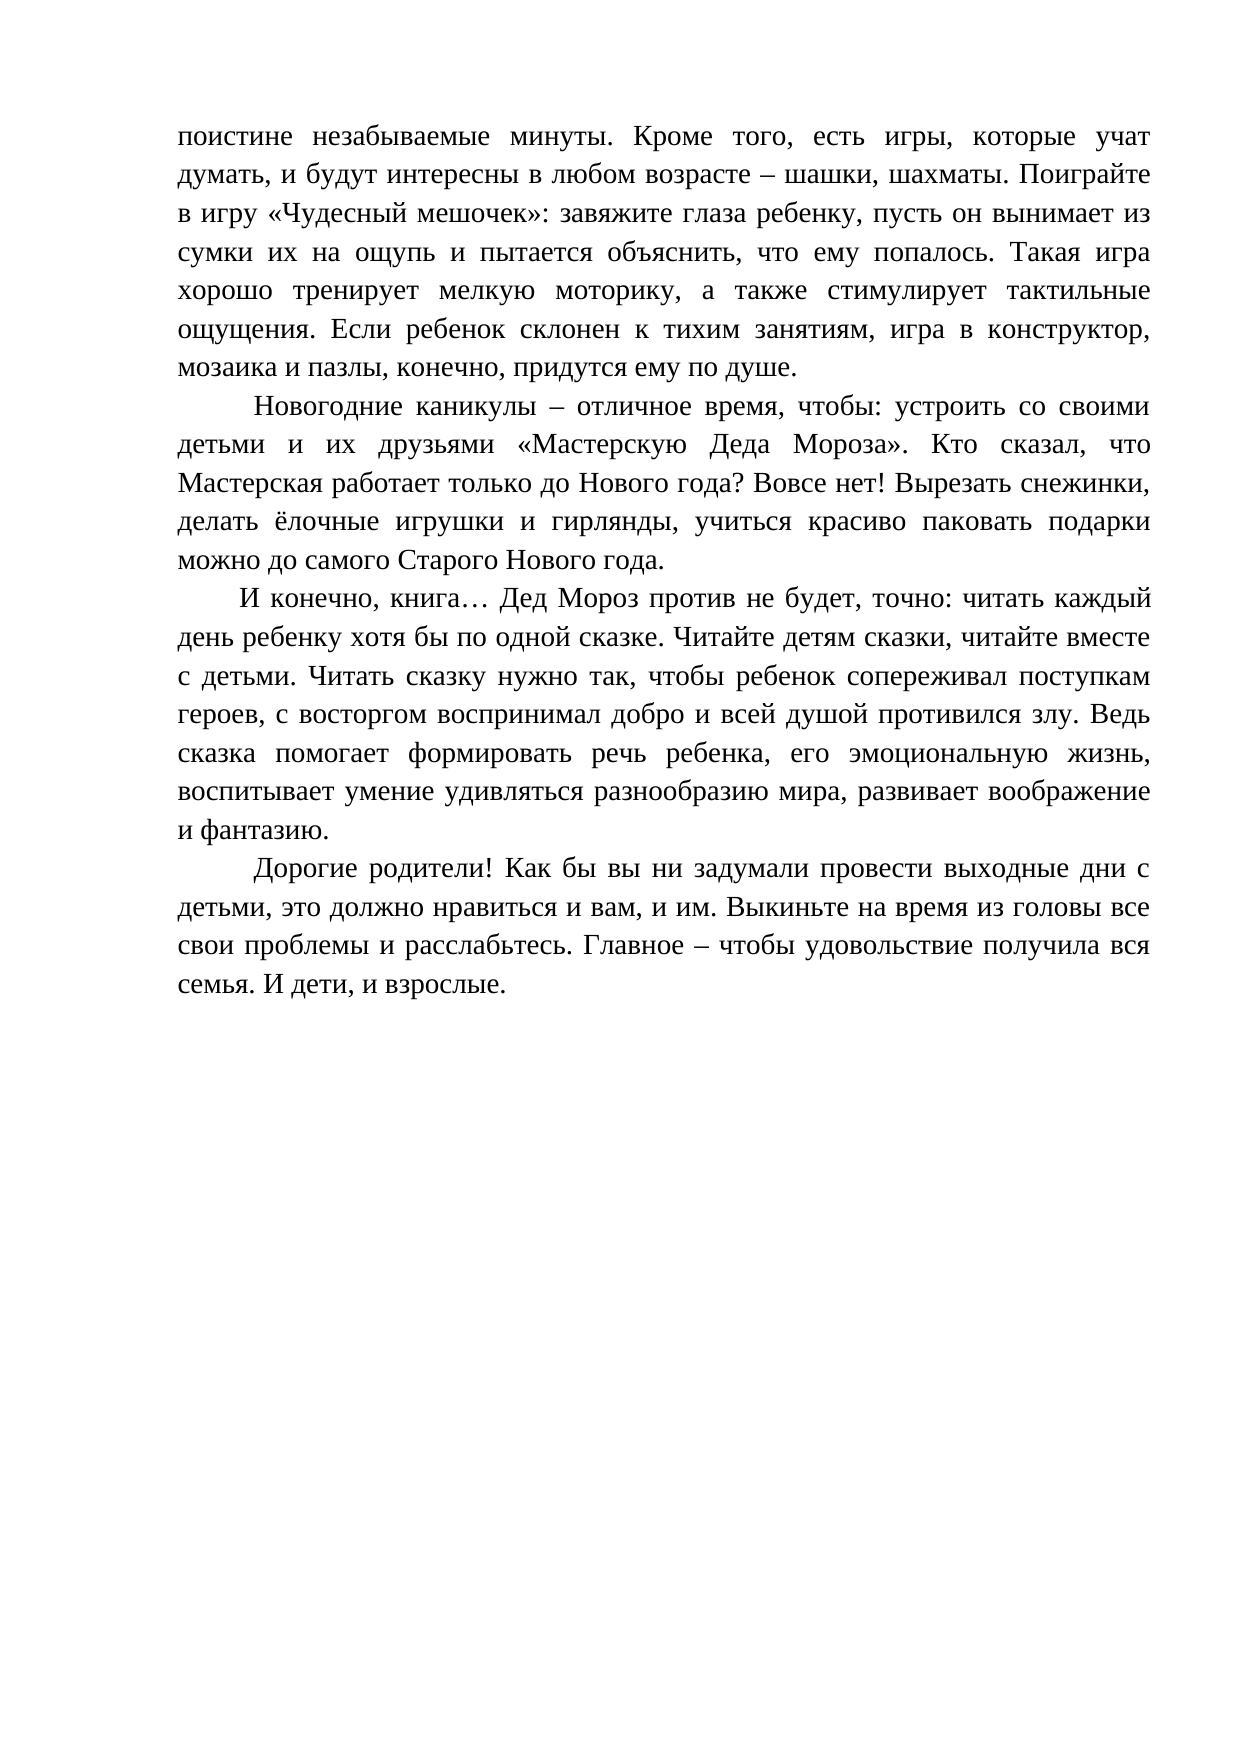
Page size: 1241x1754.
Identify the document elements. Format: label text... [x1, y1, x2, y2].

text И конечно, книга… Дед Мороз против не будет, точно: читать каждый день ребенку хотя бы по одной сказке. Читайте детям сказки, читайте вместе с детьми. Читать сказку нужно так, чтобы ребенок сопереживал поступкам героев, с восторгом воспринимал добро и всей душой противился злу. Ведь сказка помогает формировать речь ребенка, его эмоциональную жизнь, воспитывает умение удивляться разнообразию мира, развивает воображение и фантазию. [177, 581, 1152, 845]
text Дорогие родители! Как бы вы ни задумали провести выходные дни с детьми, это должно нравиться и вам, и им. Выкиньте на время из головы все свои проблемы и расслабьтесь. Главное – чтобы удовольствие получила вся семья. И дети, и взрослые. [177, 850, 1152, 999]
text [177, 118, 1152, 383]
text Новогодние каникулы – отличное время, чтобы: устроить со своими детьми и их друзьями «Мастерскую Деда Мороза». Кто сказал, что Мастерская работает только до Нового года? Вовсе нет! Вырезать снежинки, делать ёлочные игрушки и гирлянды, учиться красиво паковать подарки можно до самого Старого Нового года. [177, 388, 1152, 576]
